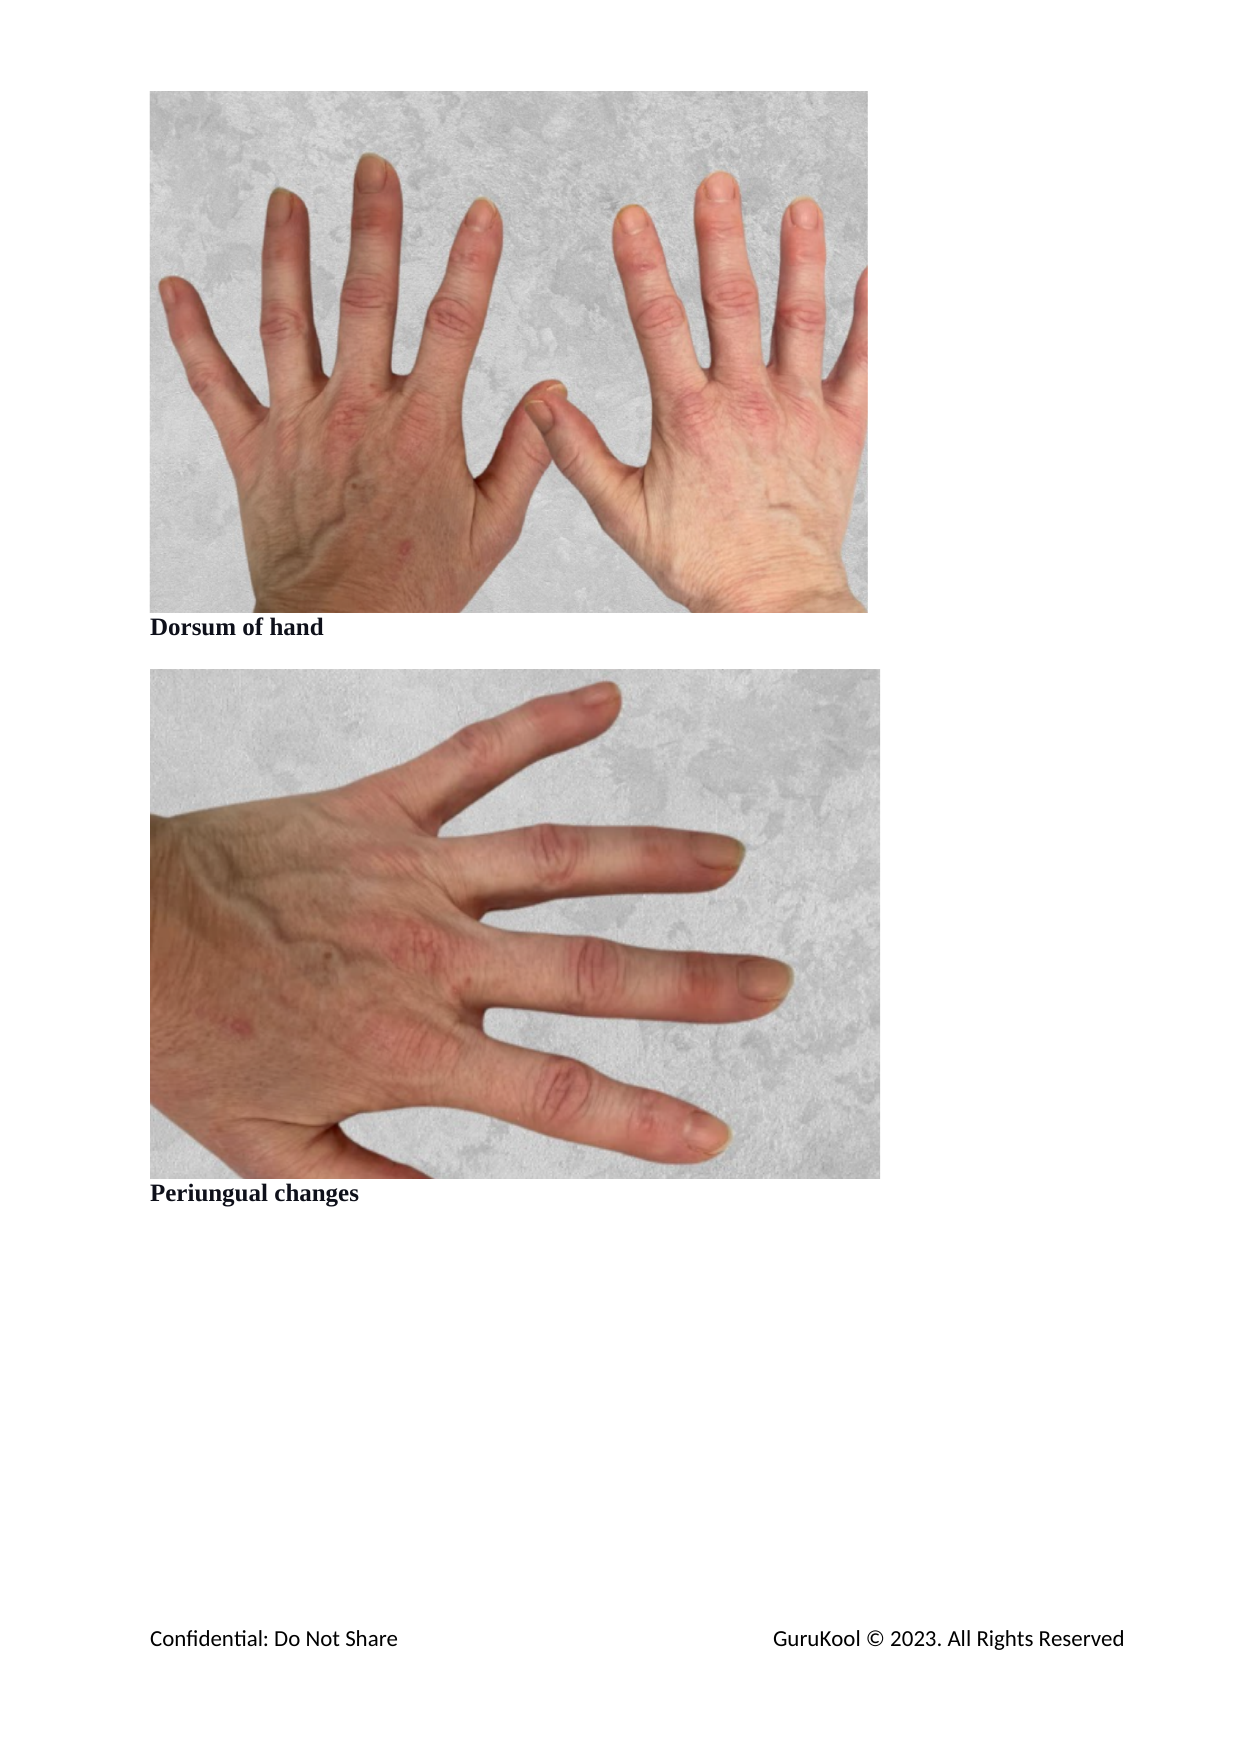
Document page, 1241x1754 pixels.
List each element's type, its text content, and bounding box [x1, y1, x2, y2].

picture [150, 91, 867, 613]
text Dorsum of hand [150, 612, 1090, 641]
picture [150, 669, 881, 1179]
text Periungual changes [150, 1178, 1090, 1207]
